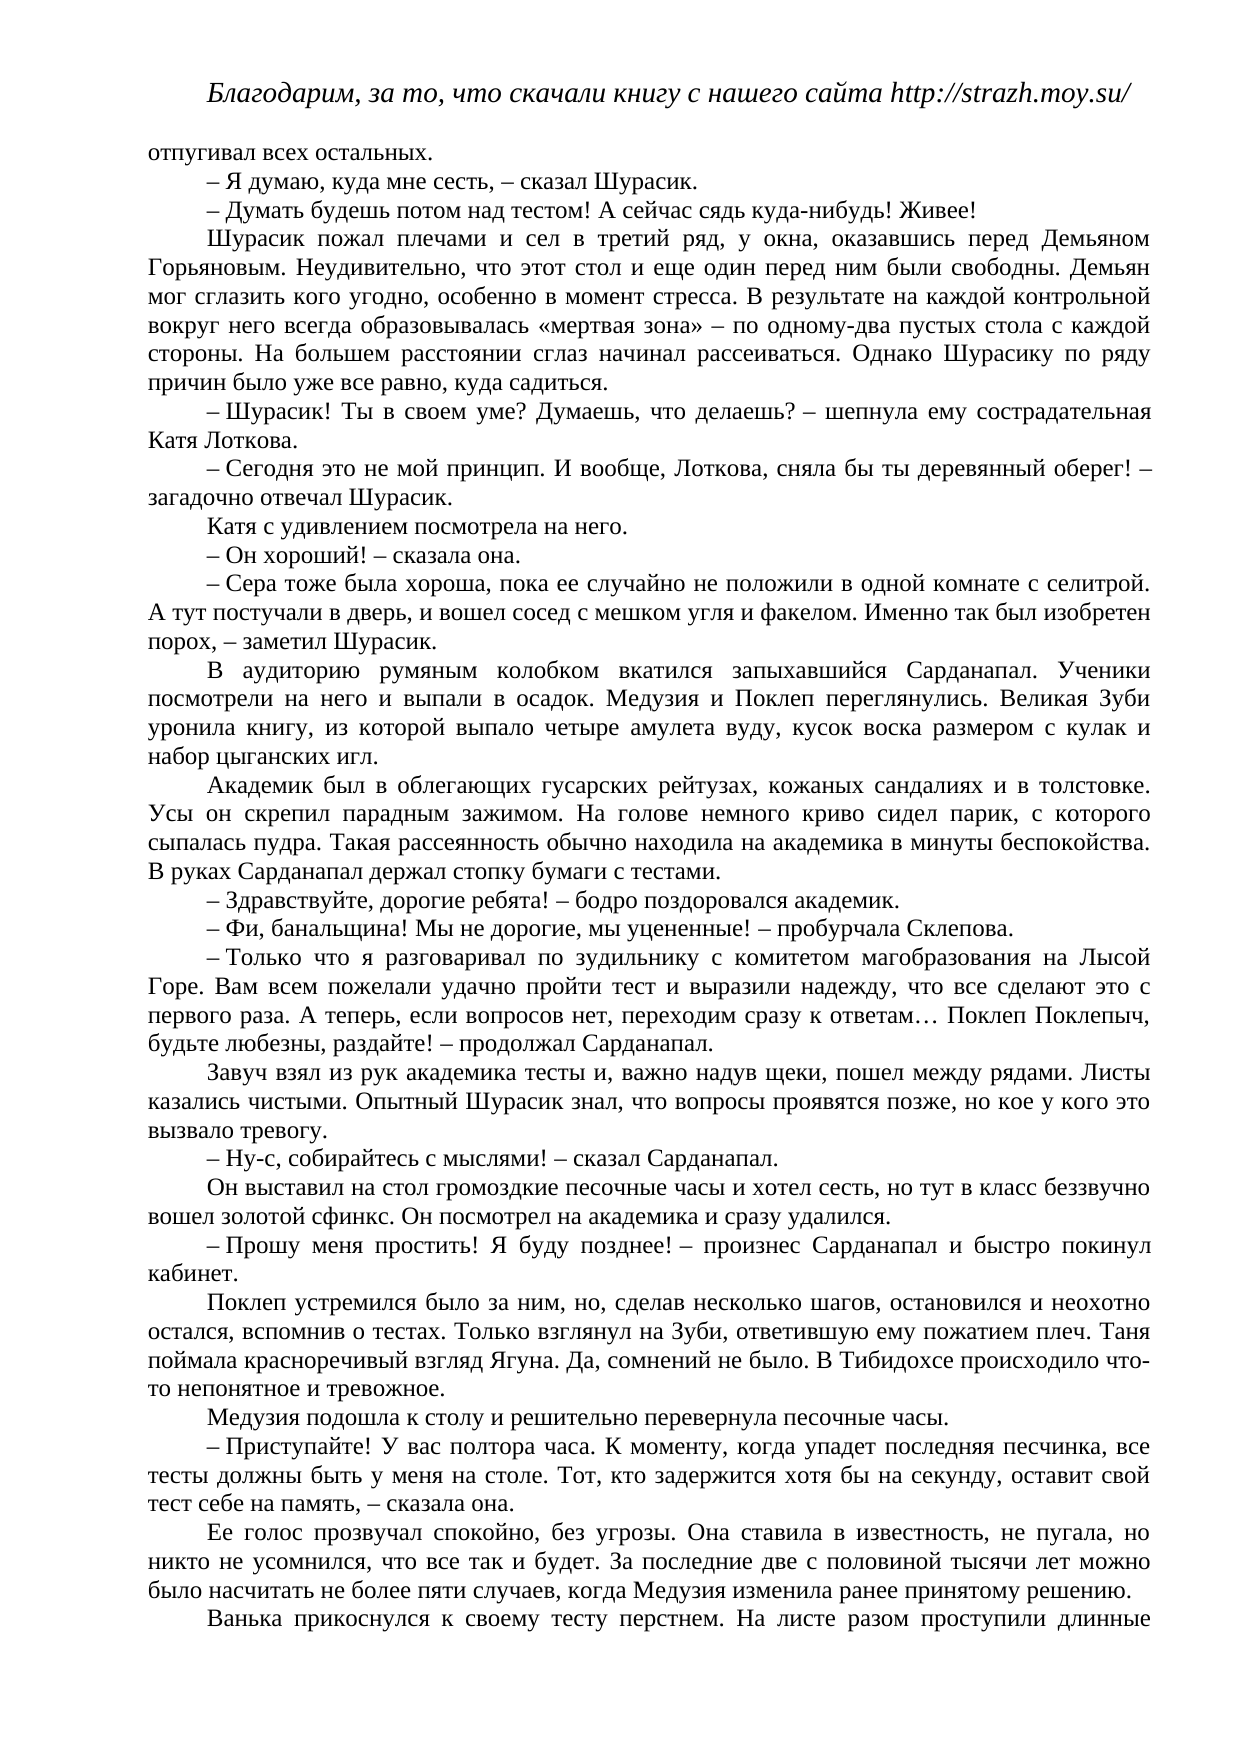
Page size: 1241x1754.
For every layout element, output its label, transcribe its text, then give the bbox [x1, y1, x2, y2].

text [148, 1603, 1152, 1632]
text – Фи, банальщина! Мы не дорогие, мы уцененные! – пробурчала Склепова. [148, 913, 1152, 942]
text В аудиторию румяным колобком вкатился запыхавшийся Сарданапал. Ученики посмотрели на него и выпали в осадок. Медузия и Поклеп переглянулись. Великая Зуби уронила книгу, из которой выпало четыре амулета вуду, кусок воска размером с кулак и набор цыганских игл. [148, 655, 1152, 770]
text – Он хороший! – сказала она. [148, 540, 1152, 568]
text – Только что я разговаривал по зудильнику с комитетом магобразования на Лысой Горе. Вам всем пожелали удачно пройти тест и выразили надежду, что все сделают это с первого раза. А теперь, если вопросов нет, переходим сразу к ответам… Поклеп Поклепыч, будьте любезны, раздайте! – продолжал Сарданапал. [148, 942, 1152, 1057]
text Академик был в облегающих гусарских рейтузах, кожаных сандалиях и в толстовке. Усы он скрепил парадным зажимом. На голове немного криво сидел парик, с которого сыпалась пудра. Такая рассеянность обычно находила на академика в минуты беспокойства. В руках Сарданапал держал стопку бумаги с тестами. [148, 770, 1152, 885]
text – Сегодня это не мой принцип. И вообще, Лоткова, сняла бы ты деревянный оберег! – загадочно отвечал Шурасик. [148, 453, 1152, 511]
text Катя с удивлением посмотрела на него. [148, 511, 1152, 540]
text Медузия подошла к столу и решительно перевернула песочные часы. [148, 1402, 1152, 1431]
text Он выставил на стол громоздкие песочные часы и хотел сесть, но тут в класс беззвучно вошел золотой сфинкс. Он посмотрел на академика и сразу удалился. [148, 1172, 1152, 1230]
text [148, 137, 1152, 166]
text – Думать будешь потом над тестом! А сейчас сядь куда-нибудь! Живее! [148, 195, 1152, 223]
text – Шурасик! Ты в своем уме? Думаешь, что делаешь? – шепнула ему сострадательная Катя Лоткова. [148, 396, 1152, 453]
text Завуч взял из рук академика тесты и, важно надув щеки, пошел между рядами. Листы казались чистыми. Опытный Шурасик знал, что вопросы проявятся позже, но кое у кого это вызвало тревогу. [148, 1057, 1152, 1143]
text Ее голос прозвучал спокойно, без угрозы. Она ставила в известность, не пугала, но никто не усомнился, что все так и будет. За последние две с половиной тысячи лет можно было насчитать не более пяти случаев, когда Медузия изменила ранее принятому решению. [148, 1517, 1152, 1603]
text – Здравствуйте, дорогие ребята! – бодро поздоровался академик. [148, 885, 1152, 913]
text Поклеп устремился было за ним, но, сделав несколько шагов, остановился и неохотно остался, вспомнив о тестах. Только взглянул на Зуби, ответившую ему пожатием плеч. Таня поймала красноречивый взгляд Ягуна. Да, сомнений не было. В Тибидохсе происходило что-то непонятное и тревожное. [148, 1287, 1152, 1402]
text – Сера тоже была хороша, пока ее случайно не положили в одной комнате с селитрой. А тут постучали в дверь, и вошел сосед с мешком угля и факелом. Именно так был изобретен порох, – заметил Шурасик. [148, 568, 1152, 655]
text – Прошу меня простить! Я буду позднее! – произнес Сарданапал и быстро покинул кабинет. [148, 1230, 1152, 1287]
text – Я думаю, куда мне сесть, – сказал Шурасик. [148, 166, 1152, 195]
text Шурасик пожал плечами и сел в третий ряд, у окна, оказавшись перед Демьяном Горьяновым. Неудивительно, что этот стол и еще один перед ним были свободны. Демьян мог сглазить кого угодно, особенно в момент стресса. В результате на каждой контрольной вокруг него всегда образовывалась «мертвая зона» – по одному-два пустых стола с каждой стороны. На большем расстоянии сглаз начинал рассеиваться. Однако Шурасику по ряду причин было уже все равно, куда садиться. [148, 223, 1152, 396]
text – Ну-с, собирайтесь с мыслями! – сказал Сарданапал. [148, 1143, 1152, 1172]
text – Приступайте! У вас полтора часа. К моменту, когда упадет последняя песчинка, все тесты должны быть у меня на столе. Тот, кто задержится хотя бы на секунду, оставит свой тест себе на память, – сказала она. [148, 1431, 1152, 1517]
